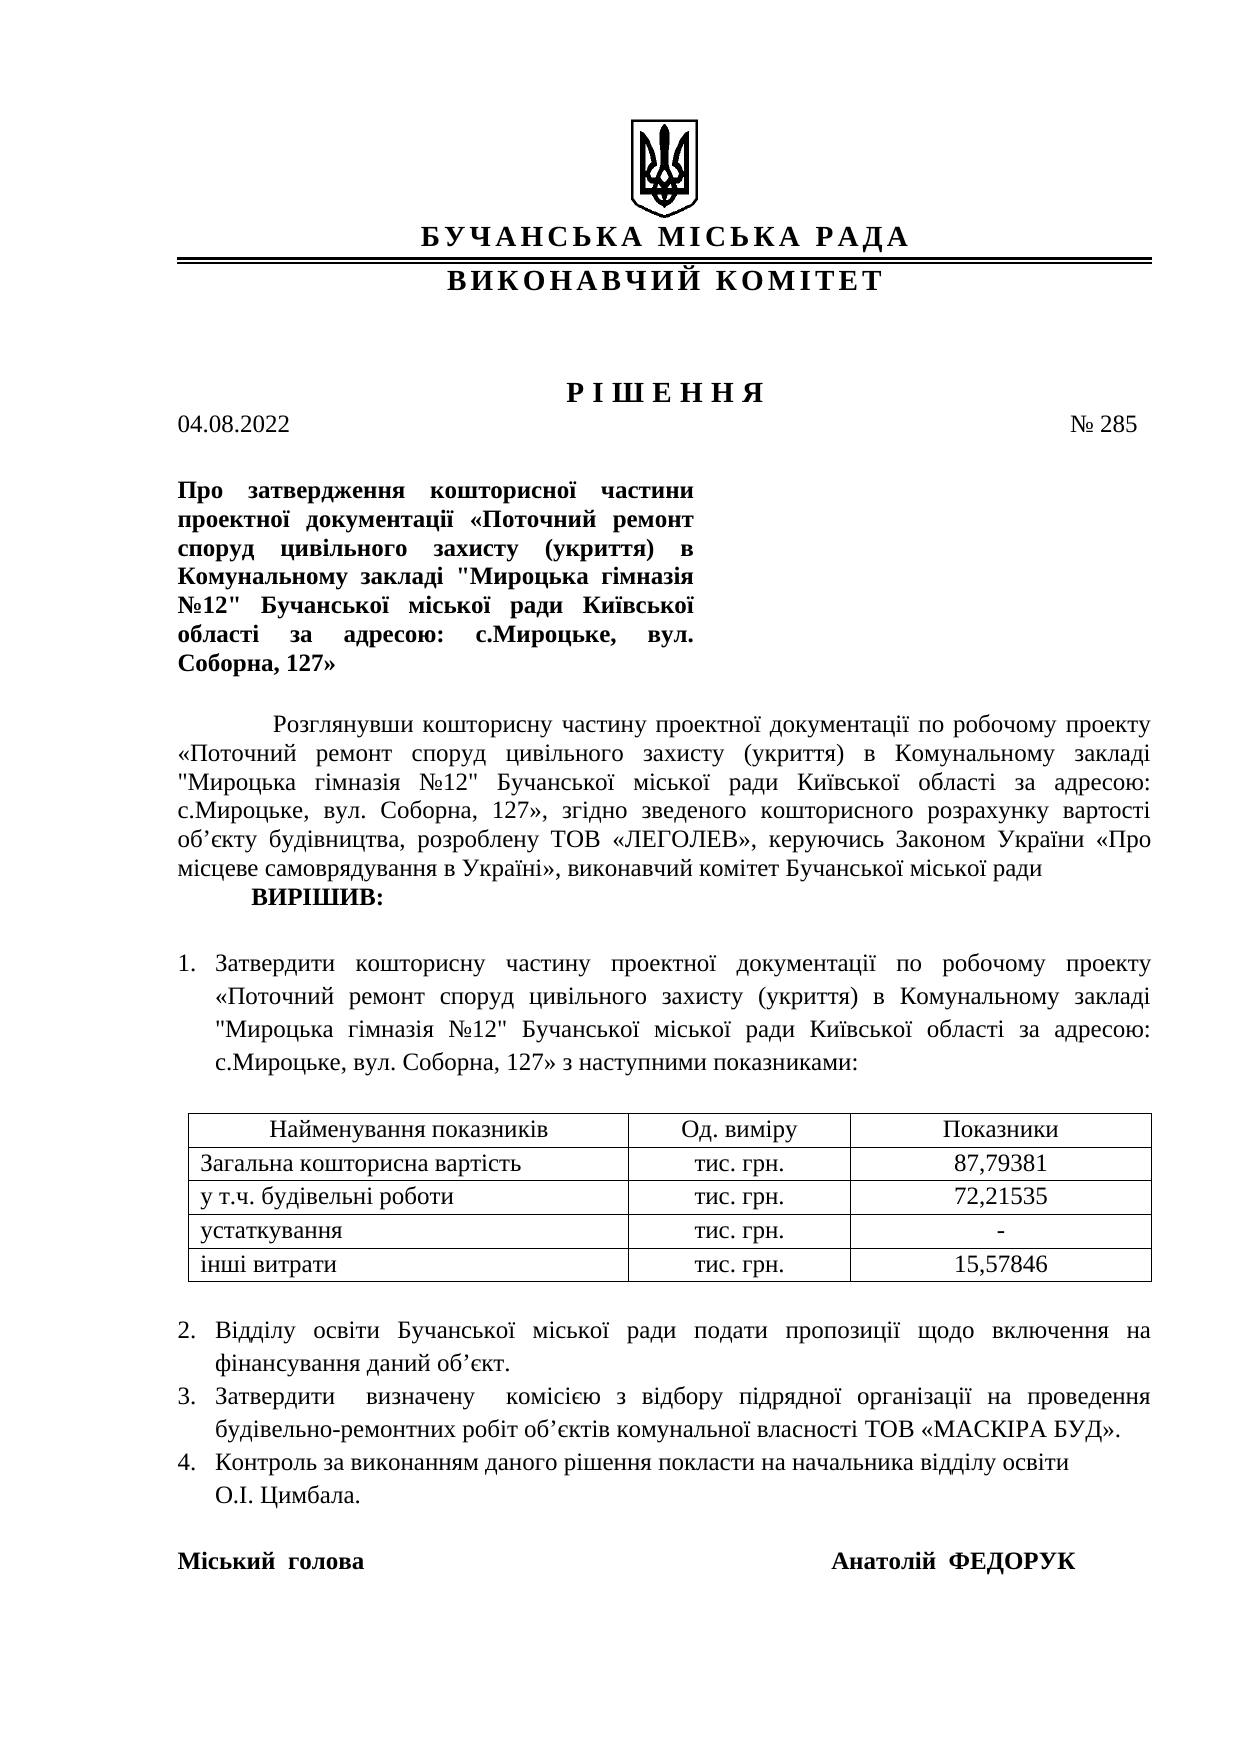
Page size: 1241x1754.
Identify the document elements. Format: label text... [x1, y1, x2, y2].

table_header ВИКОНАВЧИЙ КОМІТЕТ [177, 264, 1152, 376]
table_cell тис. грн. [629, 1215, 850, 1248]
text Розглянувши кошторисну частину проектної документації по робочому проекту «Поточний ремонт споруд цивільного захисту (укриття) в Комунальному закладі "Мироцька гімназія №12" Бучанської міської ради Київської області за адресою: с.Мироцьке, вул. Соборна, 127», згідно зведеного кошторисного розрахунку вартості об’єкту будівництва, розроблену ТОВ «ЛЕГОЛЕВ», керуючись Законом України «Про місцеве самоврядування в Україні», виконавчий комітет Бучанської міської ради [177, 709, 1152, 882]
table_cell інші витрати [189, 1249, 628, 1281]
text РІШЕННЯ [177, 376, 1152, 409]
list Контроль за виконанням даного рішення покласти на начальника відділу освіти [177, 1447, 1152, 1476]
table_header Показники [851, 1114, 1151, 1147]
list Затвердити кошторисну частину проектної документації по робочому проекту «Поточний ремонт споруд цивільного захисту (укриття) в Комунальному закладі "Мироцька гімназія №12" Бучанської міської ради Київської області за адресою: с.Мироцьке, вул. Соборна, 127» з наступними показниками: [177, 948, 1152, 1076]
table_cell тис. грн. [629, 1249, 850, 1281]
table_cell у т.ч. будівельні роботи [189, 1181, 628, 1214]
table_cell 15,57846 [851, 1249, 1151, 1281]
list Відділу освіти Бучанської міської ради подати пропозиції щодо включення на фінансування даний об’єкт. [177, 1315, 1152, 1377]
table_cell устаткування [189, 1215, 628, 1248]
text БУЧАНСЬКА МІСЬКА РАДА [177, 219, 1152, 252]
table_cell тис. грн. [629, 1181, 850, 1214]
table_header Од. виміру [629, 1114, 850, 1147]
picture [629, 118, 700, 219]
list Затвердити визначену комісією з відбору підрядної організації на проведення будівельно-ремонтних робіт об’єктів комунальної власності ТОВ «МАСКІРА БУД». [177, 1381, 1152, 1443]
table_header Найменування показників [189, 1114, 628, 1147]
text Про затвердження кошторисної частини проектної документації «Поточний ремонт споруд цивільного захисту (укриття) в Комунальному закладі "Мироцька гімназія №12" Бучанської міської ради Київської області за адресою: с.Мироцьке, вул. Соборна, 127» [177, 475, 694, 676]
table_cell Загальна кошторисна вартість [189, 1148, 628, 1180]
table_cell - [851, 1215, 1151, 1248]
text ВИРІШИВ: [177, 882, 1152, 911]
table_cell 72,21535 [851, 1181, 1151, 1214]
table_cell 87,79381 [851, 1148, 1151, 1180]
table_cell тис. грн. [629, 1148, 850, 1180]
text Міський голова Анатолій ФЕДОРУК [177, 1546, 1152, 1575]
list О.І. Цимбала. [215, 1480, 1152, 1509]
subtitle 04.08.2022 № 285 [177, 409, 1152, 438]
